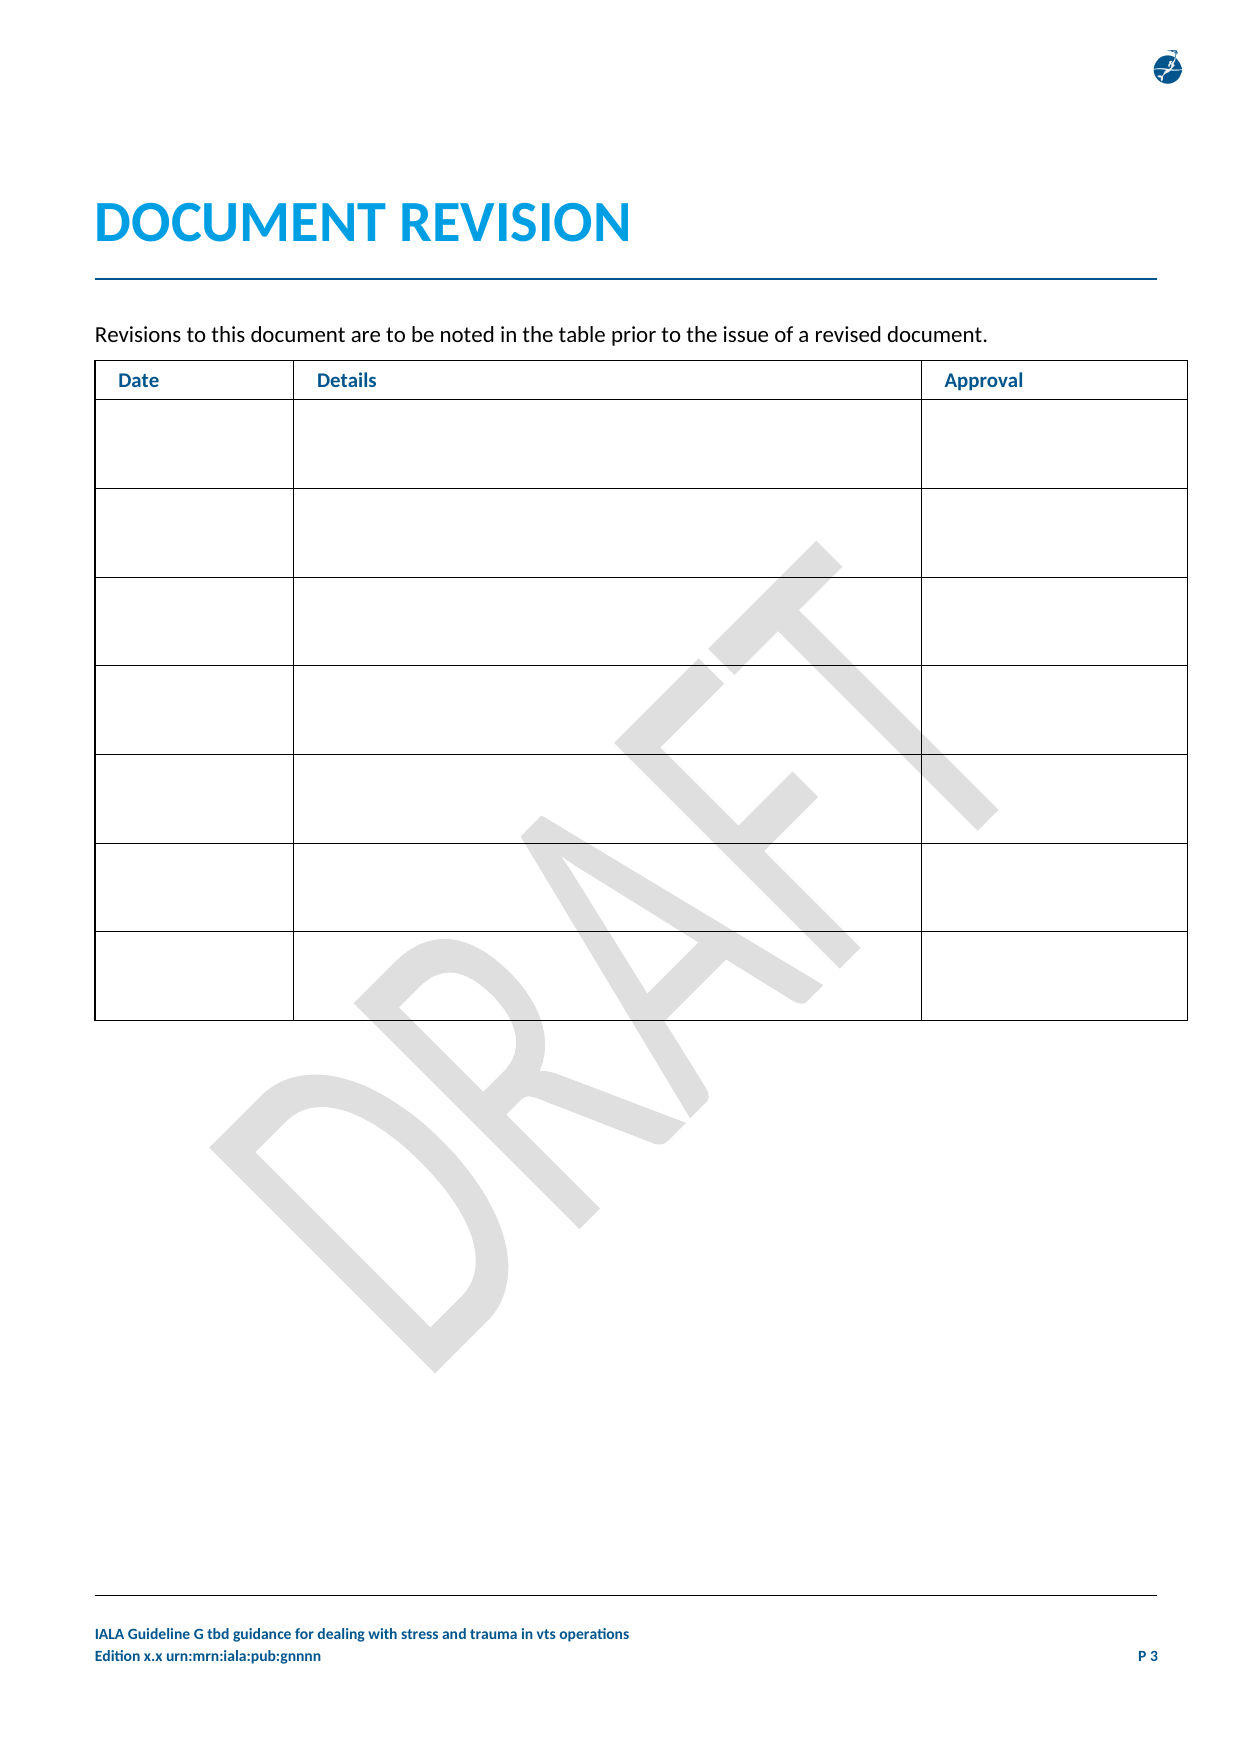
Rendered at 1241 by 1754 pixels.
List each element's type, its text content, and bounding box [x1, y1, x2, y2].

table_cell [922, 489, 1187, 577]
text Revisions to this document are to be noted in the table prior to the issue of a revised document. [94, 320, 1157, 348]
table_cell [922, 755, 1187, 843]
table_cell [96, 844, 293, 931]
table_cell [294, 666, 921, 754]
table_cell [294, 932, 921, 1020]
table_header Date [96, 361, 293, 399]
table_cell [922, 932, 1187, 1020]
table_cell [96, 578, 293, 665]
table_cell [96, 755, 293, 843]
table_cell [96, 489, 293, 577]
table_cell [294, 844, 921, 931]
table_cell [922, 578, 1187, 665]
table_cell [96, 666, 293, 754]
table_cell [294, 489, 921, 577]
table_cell [922, 666, 1187, 754]
table_cell [96, 400, 293, 488]
table_cell [922, 844, 1187, 931]
table_cell [96, 932, 293, 1020]
table_cell [294, 400, 921, 488]
table_header Details [294, 361, 921, 399]
table_cell [294, 755, 921, 843]
table_header Approval [922, 361, 1187, 399]
table_cell [294, 578, 921, 665]
picture [1122, 0, 1241, 119]
table_cell [922, 400, 1187, 488]
